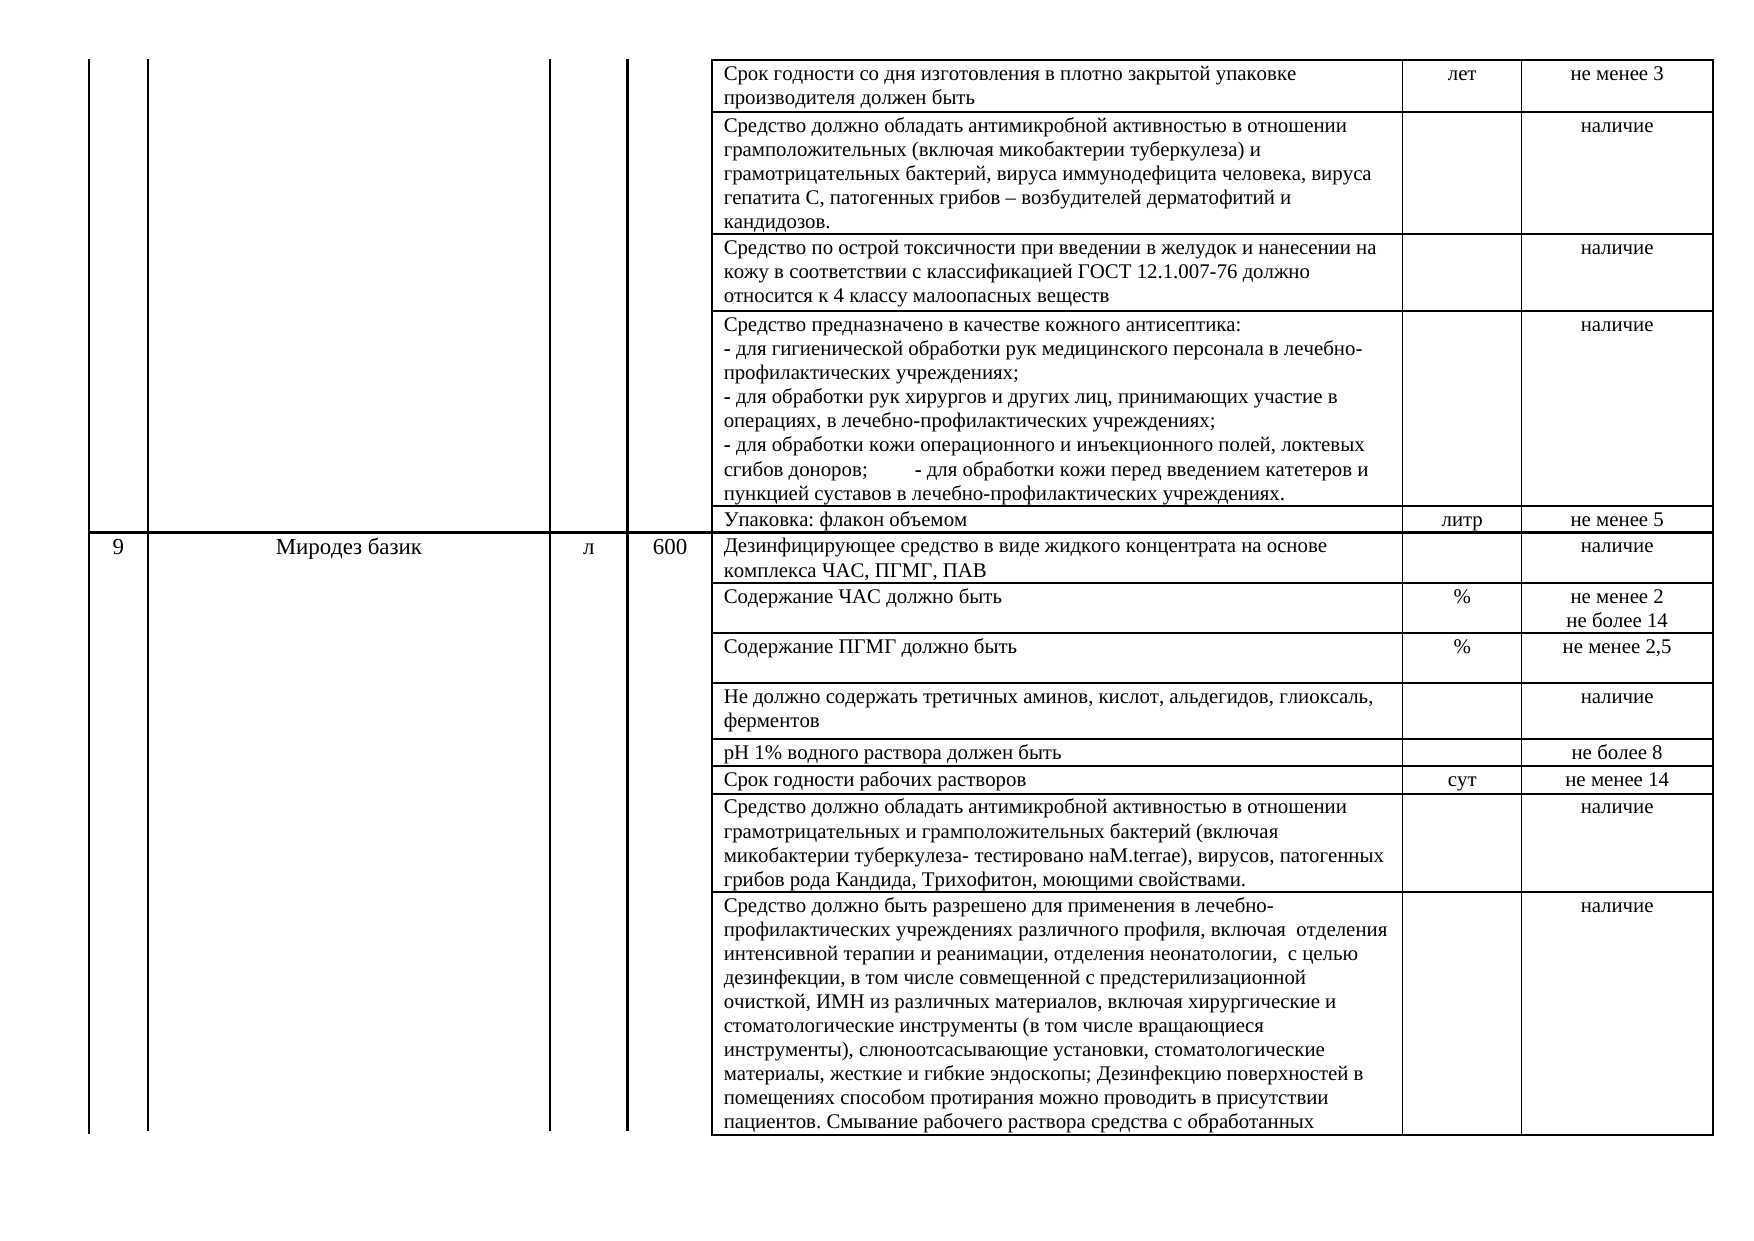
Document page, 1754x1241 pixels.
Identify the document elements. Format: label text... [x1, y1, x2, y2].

table_cell литр [1403, 507, 1521, 531]
table_cell [1403, 113, 1521, 233]
table_cell наличие [1522, 113, 1712, 233]
table_cell л [550, 534, 627, 1133]
table_cell наличие [1522, 235, 1712, 310]
table_cell Срок годности рабочих растворов [713, 767, 1402, 792]
table_cell наличие [1522, 312, 1712, 504]
table_cell сут [1403, 767, 1521, 792]
table_cell [1403, 235, 1521, 310]
table_cell наличие [1522, 684, 1712, 738]
table_cell [1403, 684, 1521, 738]
table_cell % [1403, 584, 1521, 632]
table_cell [713, 893, 1402, 1133]
table_cell наличие [1522, 893, 1712, 1133]
table_cell Миродез базик [148, 534, 550, 1133]
table_cell не менее 14 [1522, 767, 1712, 792]
table_cell Содержание ПГМГ должно быть [713, 634, 1402, 682]
table_cell 600 [628, 534, 711, 1133]
table_cell не менее 3 [1522, 61, 1712, 111]
table_cell Срок годности со дня изготовления в плотно закрытой упаковке производителя должен быть [713, 61, 1402, 111]
table_cell [1403, 795, 1521, 891]
table_cell Дезинфицирующее средство в виде жидкого концентрата на основе комплекса ЧАС, ПГМГ, ПАВ [713, 534, 1402, 582]
table_cell не более 8 [1522, 740, 1712, 765]
table_cell не менее 5 [1522, 507, 1712, 531]
table_cell Средство должно обладать антимикробной активностью в отношении грамположительных (включая микобактерии туберкулеза) и грамотрицательных бактерий, вируса иммунодефицита человека, вируса гепатита С, патогенных грибов – возбудителей дерматофитий и кандидозов. [713, 113, 1402, 233]
table_cell Средство по острой токсичности при введении в желудок и нанесении на кожу в соответствии с классификацией ГОСТ 12.1.007-76 должно относится к 4 классу малоопасных веществ [713, 235, 1402, 310]
table_cell [1403, 893, 1521, 1133]
table_cell [1403, 312, 1521, 504]
table_cell Средство должно обладать антимикробной активностью в отношении грамотрицательных и грамположительных бактерий (включая микобактерии туберкулеза- тестировано наM.terrae), вирусов, патогенных грибов рода Кандида, Трихофитон, моющими свойствами. [713, 795, 1402, 891]
table_cell Не должно содержать третичных аминов, кислот, альдегидов, глиоксаль, ферментов [713, 684, 1402, 738]
table_cell Упаковка: флакон объемом [713, 507, 1402, 531]
table_cell наличие [1522, 795, 1712, 891]
table_cell [1403, 740, 1521, 765]
table_cell рН 1% водного раствора должен быть [713, 740, 1402, 765]
table_cell не менее 2 не более 14 [1522, 584, 1712, 632]
table_cell [1403, 534, 1521, 582]
table_cell наличие [1522, 534, 1712, 582]
table_cell лет [1403, 61, 1521, 111]
table_cell 9 [90, 534, 148, 1133]
table_cell Содержание ЧАС должно быть [713, 584, 1402, 632]
table_cell % [1403, 634, 1521, 682]
table_cell не менее 2,5 [1522, 634, 1712, 682]
